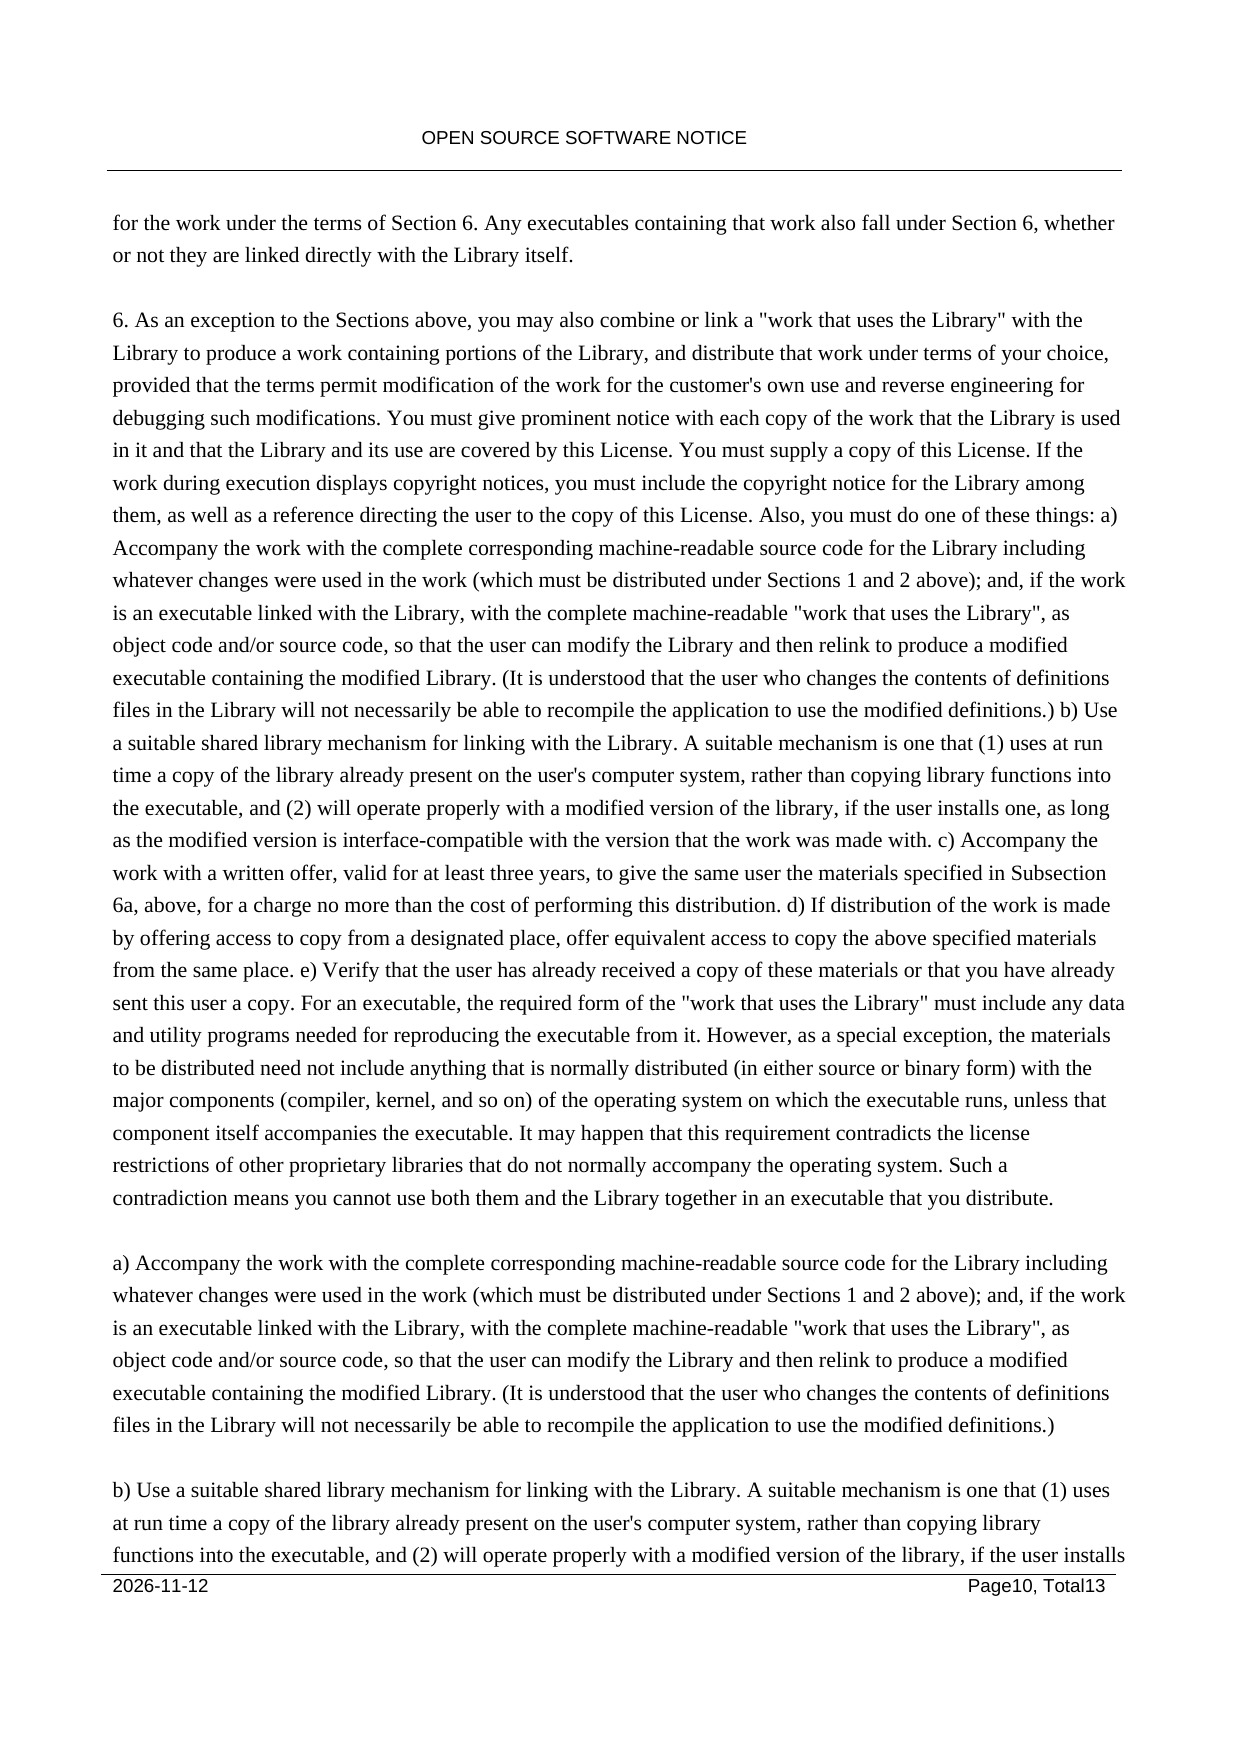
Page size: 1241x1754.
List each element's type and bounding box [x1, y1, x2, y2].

text [112, 206, 1128, 1571]
